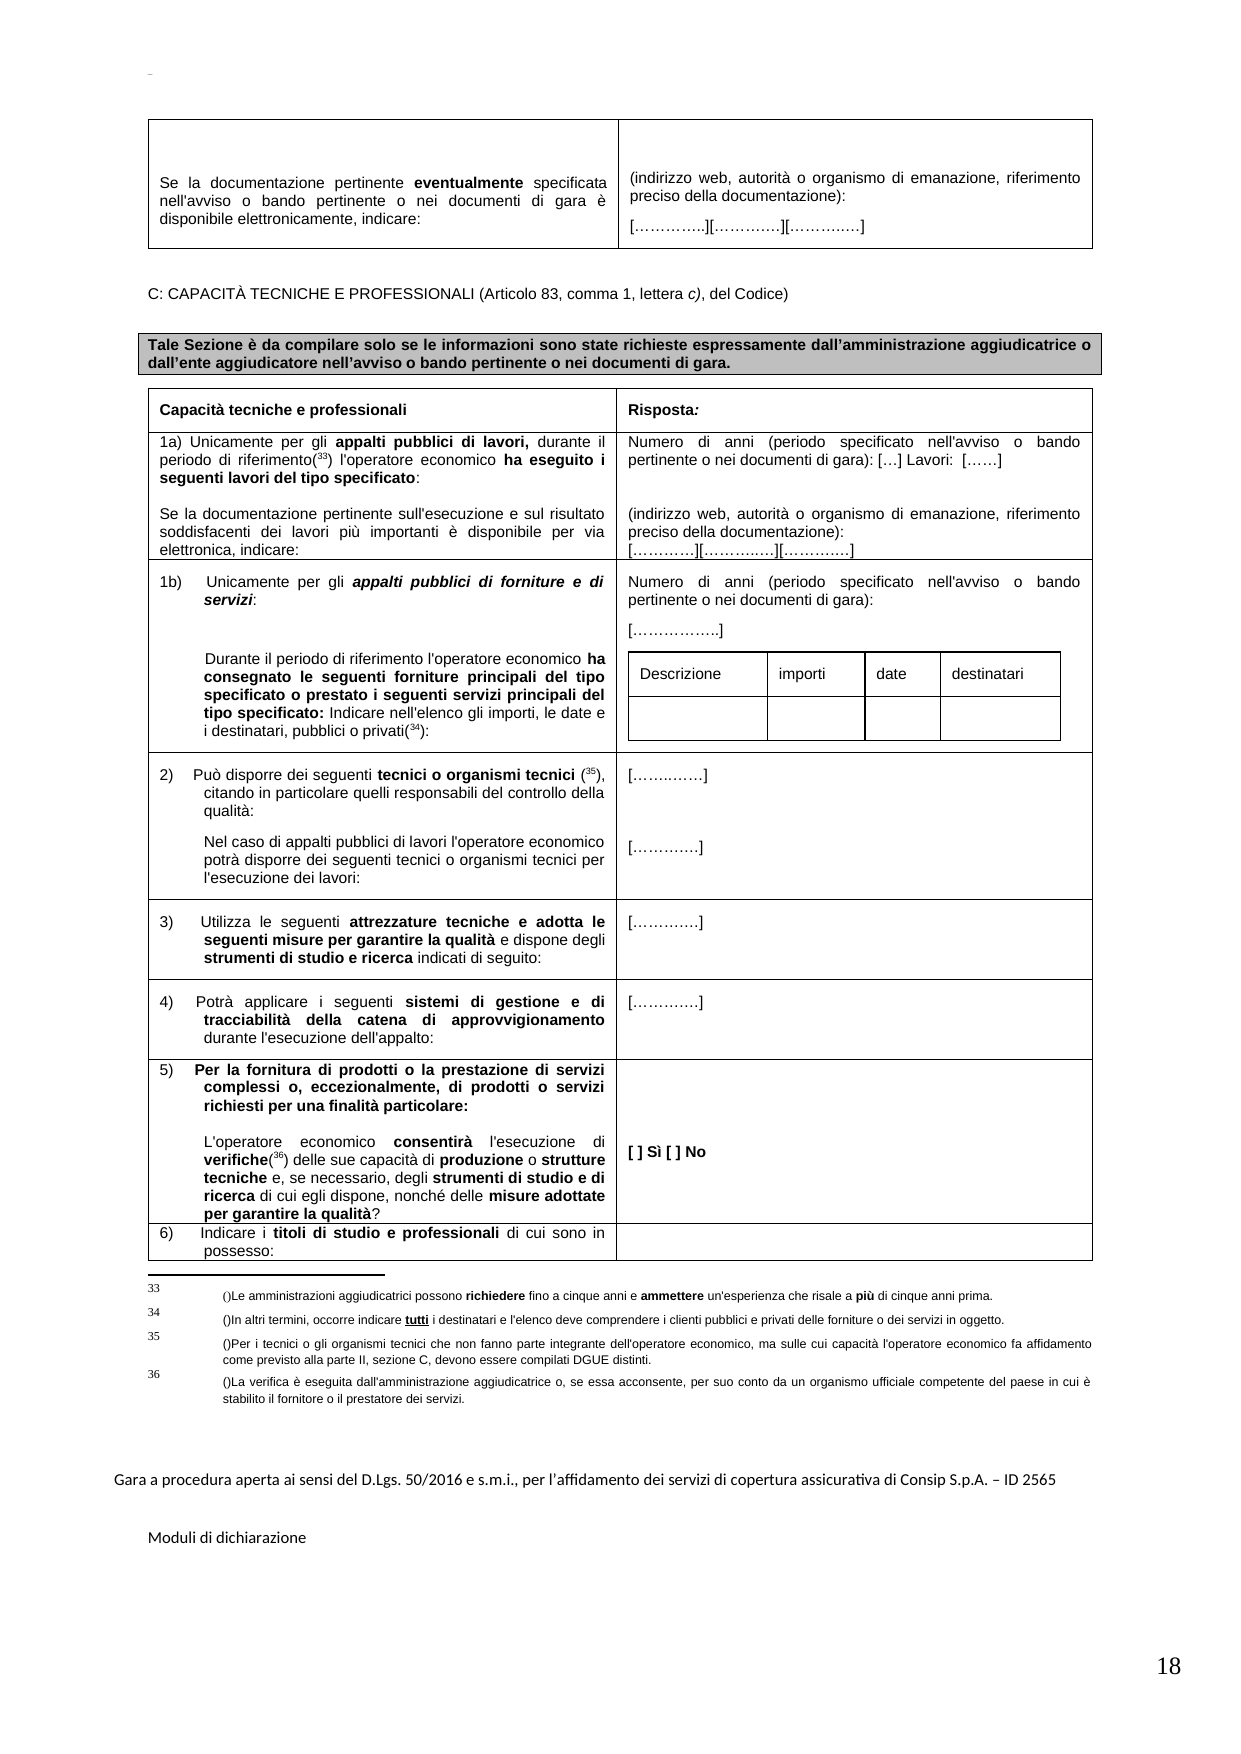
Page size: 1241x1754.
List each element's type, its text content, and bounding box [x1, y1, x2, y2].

table_cell 2) Può disporre dei seguenti tecnici o organismi tecnici (), citando in particolare quelli responsabili del controllo della qualità: Nel caso di appalti pubblici di lavori l'operatore economico potrà disporre dei seguenti tecnici o organismi tecnici per l'esecuzione dei lavori: [149, 753, 616, 899]
table_cell 3) Utilizza le seguenti attrezzature tecniche e adotta le seguenti misure per garantire la qualità e dispone degli strumenti di studio e ricerca indicati di seguito: [149, 900, 616, 979]
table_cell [619, 120, 1092, 247]
table_header Capacità tecniche e professionali [149, 389, 616, 432]
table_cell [149, 1224, 616, 1259]
table_cell Numero di anni (periodo specificato nell'avviso o bando pertinente o nei documenti di gara): [……………..] [617, 560, 1092, 752]
table_cell [……..……] [……….…] [617, 753, 1092, 899]
table_cell 4) Potrà applicare i seguenti sistemi di gestione e di tracciabilità della catena di approvvigionamento durante l'esecuzione dell'appalto: [149, 980, 616, 1059]
table_cell 1a) Unicamente per gli appalti pubblici di lavori, durante il periodo di riferimento() l'operatore economico ha eseguito i seguenti lavori del tipo specificato: Se la documentazione pertinente sull'esecuzione e sul risultato soddisfacenti dei lavori più importanti è disponibile per via elettronica, indicare: [149, 433, 616, 559]
table_cell [……….…] [617, 980, 1092, 1059]
table_cell [……….…] [617, 900, 1092, 979]
table_cell 5) Per la fornitura di prodotti o la prestazione di servizi complessi o, eccezionalmente, di prodotti o servizi richiesti per una finalità particolare: L'operatore economico consentirà l'esecuzione di verifiche() delle sue capacità di produzione o strutture tecniche e, se necessario, degli strumenti di studio e di ricerca di cui egli dispone, nonché delle misure adottate per garantire la qualità? [149, 1060, 616, 1222]
table_header Risposta: [617, 389, 1092, 432]
text Tale Sezione è da compilare solo se le informazioni sono state richieste espressamente dall’amministrazione aggiudicatrice o dall’ente aggiudicatore nell’avviso o bando pertinente o nei documenti di gara. [139, 334, 1101, 374]
table_cell Numero di anni (periodo specificato nell'avviso o bando pertinente o nei documenti di gara): […] Lavori: [……] (indirizzo web, autorità o organismo di emanazione, riferimento preciso della documentazione): […………][………..…][……….…] [617, 433, 1092, 559]
table_cell 1b) Unicamente per gli appalti pubblici di forniture e di servizi: Durante il periodo di riferimento l'operatore economico ha consegnato le seguenti forniture principali del tipo specificato o prestato i seguenti servizi principali del tipo specificato: Indicare nell'elenco gli importi, le date e i destinatari, pubblici o privati(): [149, 560, 616, 752]
table_cell [ ] Sì [ ] No [617, 1060, 1092, 1222]
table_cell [617, 1224, 1092, 1259]
title C: Capacità tecniche e professionali (Articolo 83, comma 1, lettera c), del Codice) [148, 284, 1093, 302]
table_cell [149, 120, 618, 247]
